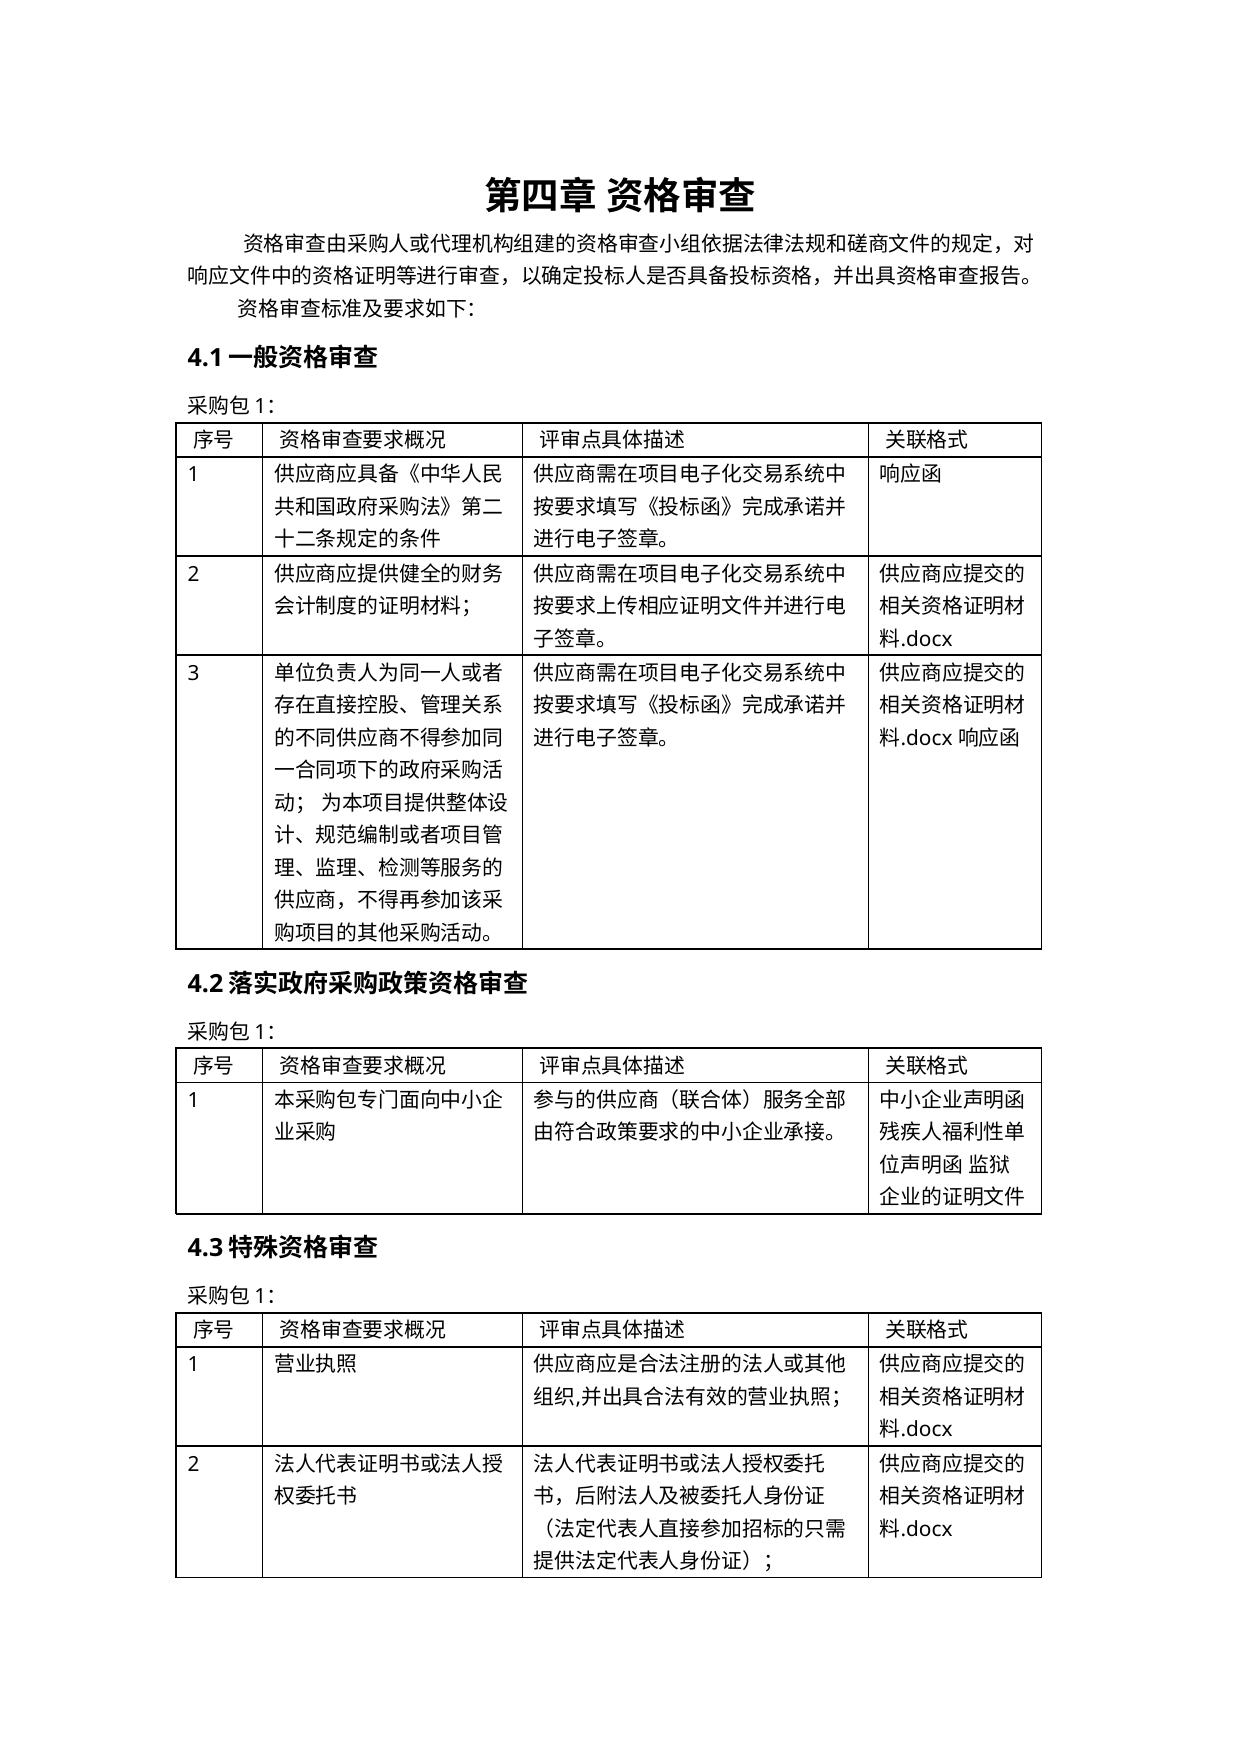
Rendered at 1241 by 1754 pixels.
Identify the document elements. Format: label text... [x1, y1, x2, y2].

table_header 关联格式 [869, 1049, 1041, 1081]
text 4.3特殊资格审查 [187, 1214, 1053, 1279]
table_header 评审点具体描述 [523, 424, 868, 456]
table_cell 供应商应提交的相关资格证明材料.docx [869, 557, 1041, 654]
table_cell 供应商应具备《中华人民共和国政府采购法》第二十二条规定的条件 [263, 458, 522, 555]
table_header 关联格式 [869, 1314, 1041, 1346]
table_cell 1 [177, 458, 262, 555]
table_header 资格审查要求概况 [263, 1314, 522, 1346]
table_header 序号 [177, 1314, 262, 1346]
text 采购包1： [187, 1015, 1053, 1047]
table_cell 参与的供应商（联合体）服务全部由符合政策要求的中小企业承接。 [523, 1083, 868, 1213]
table_cell 供应商应是合法注册的法人或其他组织,并出具合法有效的营业执照； [523, 1348, 868, 1445]
table_cell 法人代表证明书或法人授权委托书 [263, 1447, 522, 1577]
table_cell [869, 1447, 1041, 1577]
table_cell 供应商需在项目电子化交易系统中按要求上传相应证明文件并进行电子签章。 [523, 557, 868, 654]
table_cell 供应商应提交的相关资格证明材料.docx [869, 1348, 1041, 1445]
table_cell 2 [177, 1447, 262, 1577]
table_cell 本采购包专门面向中小企业采购 [263, 1083, 522, 1213]
table_header 序号 [177, 1049, 262, 1081]
table_cell 法人代表证明书或法人授权委托书，后附法人及被委托人身份证（法定代表人直接参加招标的只需提供法定代表人身份证）； [523, 1447, 868, 1577]
text 第四章 资格审查 [187, 162, 1053, 227]
table_cell 1 [177, 1083, 262, 1213]
table_header 序号 [177, 424, 262, 456]
table_header 资格审查要求概况 [263, 1049, 522, 1081]
table_cell 中小企业声明函 残疾人福利性单位声明函 监狱企业的证明文件 [869, 1083, 1041, 1213]
text 4.1一般资格审查 [187, 324, 1053, 389]
table_header 资格审查要求概况 [263, 424, 522, 456]
text 4.2落实政府采购政策资格审查 [187, 950, 1053, 1015]
text 采购包1： [187, 1279, 1053, 1312]
table_cell 单位负责人为同一人或者存在直接控股、管理关系的不同供应商不得参加同一合同项下的政府采购活动； 为本项目提供整体设计、规范编制或者项目管理、监理、检测等服务的供应商，不得再参加该采购项目的其他采购活动。 [263, 656, 522, 948]
table_header 关联格式 [869, 424, 1041, 456]
table_cell 供应商需在项目电子化交易系统中按要求填写《投标函》完成承诺并进行电子签章。 [523, 458, 868, 555]
table_cell 2 [177, 557, 262, 654]
table_cell 供应商需在项目电子化交易系统中按要求填写《投标函》完成承诺并进行电子签章。 [523, 656, 868, 948]
table_header 评审点具体描述 [523, 1049, 868, 1081]
table_cell 营业执照 [263, 1348, 522, 1445]
table_cell 响应函 [869, 458, 1041, 555]
table_cell 1 [177, 1348, 262, 1445]
table_cell 供应商应提交的相关资格证明材料.docx 响应函 [869, 656, 1041, 948]
text 采购包1： [187, 389, 1053, 422]
text 资格审查标准及要求如下： [187, 292, 1053, 324]
text 资格审查由采购人或代理机构组建的资格审查小组依据法律法规和磋商文件的规定，对响应文件中的资格证明等进行审查，以确定投标人是否具备投标资格，并出具资格审查报告。 [187, 227, 1053, 292]
table_cell 供应商应提供健全的财务会计制度的证明材料； [263, 557, 522, 654]
table_cell 3 [177, 656, 262, 948]
table_header 评审点具体描述 [523, 1314, 868, 1346]
